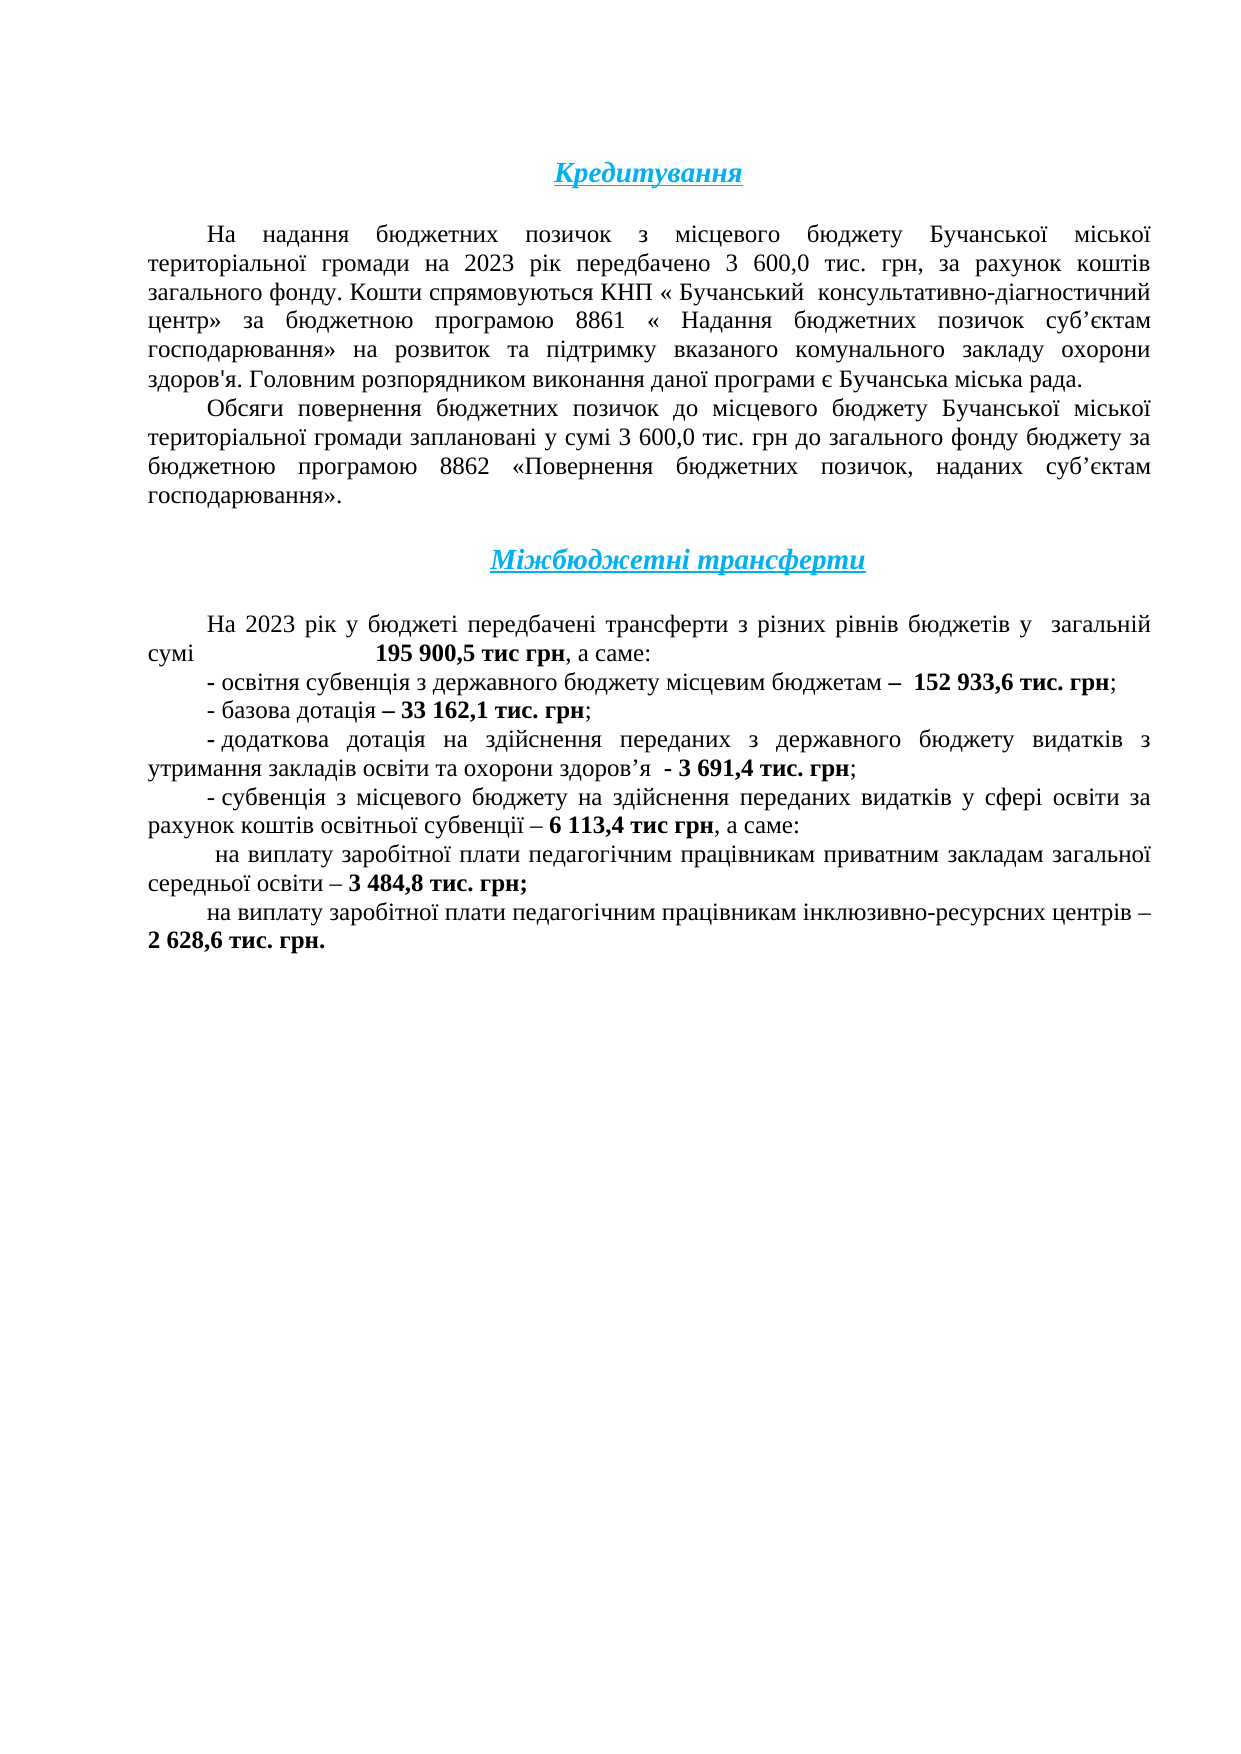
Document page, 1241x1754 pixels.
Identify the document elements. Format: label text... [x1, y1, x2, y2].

list субвенція з місцевого бюджету на здійснення переданих видатків у сфері освіти за рахунок коштів освітньої субвенції – 6 113,4 тис грн, а саме: [148, 782, 1152, 839]
text На надання бюджетних позичок з місцевого бюджету Бучанської міської територіальної громади на 2023 рік передбачено 3 600,0 тис. грн, за рахунок коштів загального фонду. Кошти спрямовуються КНП « Бучанський консультативно-діагностичний центр» за бюджетною програмою 8861 « Надання бюджетних позичок суб’єктам господарювання» на розвиток та підтримку вказаного комунального закладу охорони здоров'я. Головним розпорядником виконання даної програми є Бучанська міська рада. [148, 219, 1152, 393]
list додаткова дотація на здійснення переданих з державного бюджету видатків з утримання закладів освіти та охорони здоров’я - 3 691,4 тис. грн; [148, 724, 1152, 782]
list на виплату заробітної плати педагогічним працівникам приватним закладам загальної середньої освіти – 3 484,8 тис. грн; [148, 839, 1152, 897]
text Кредитування [148, 156, 1152, 189]
text На 2023 рік у бюджеті передбачені трансферти з різних рівнів бюджетів у загальній сумі 195 900,5 тис грн, а саме: [148, 609, 1152, 667]
text Обсяги повернення бюджетних позичок до місцевого бюджету Бучанської міської територіальної громади заплановані у сумі 3 600,0 тис. грн до загального фонду бюджету за бюджетною програмою 8862 «Повернення бюджетних позичок, наданих суб’єктам господарювання». [148, 393, 1152, 508]
text Міжбюджетні трансферти [148, 542, 1152, 576]
list освітня субвенція з державного бюджету місцевим бюджетам – 152 933,6 тис. грн; [148, 667, 1152, 695]
list на виплату заробітної плати педагогічним працівникам інклюзивно-ресурсних центрів – 2 628,6 тис. грн. [148, 897, 1152, 954]
list базова дотація – 33 162,1 тис. грн; [148, 695, 1152, 724]
